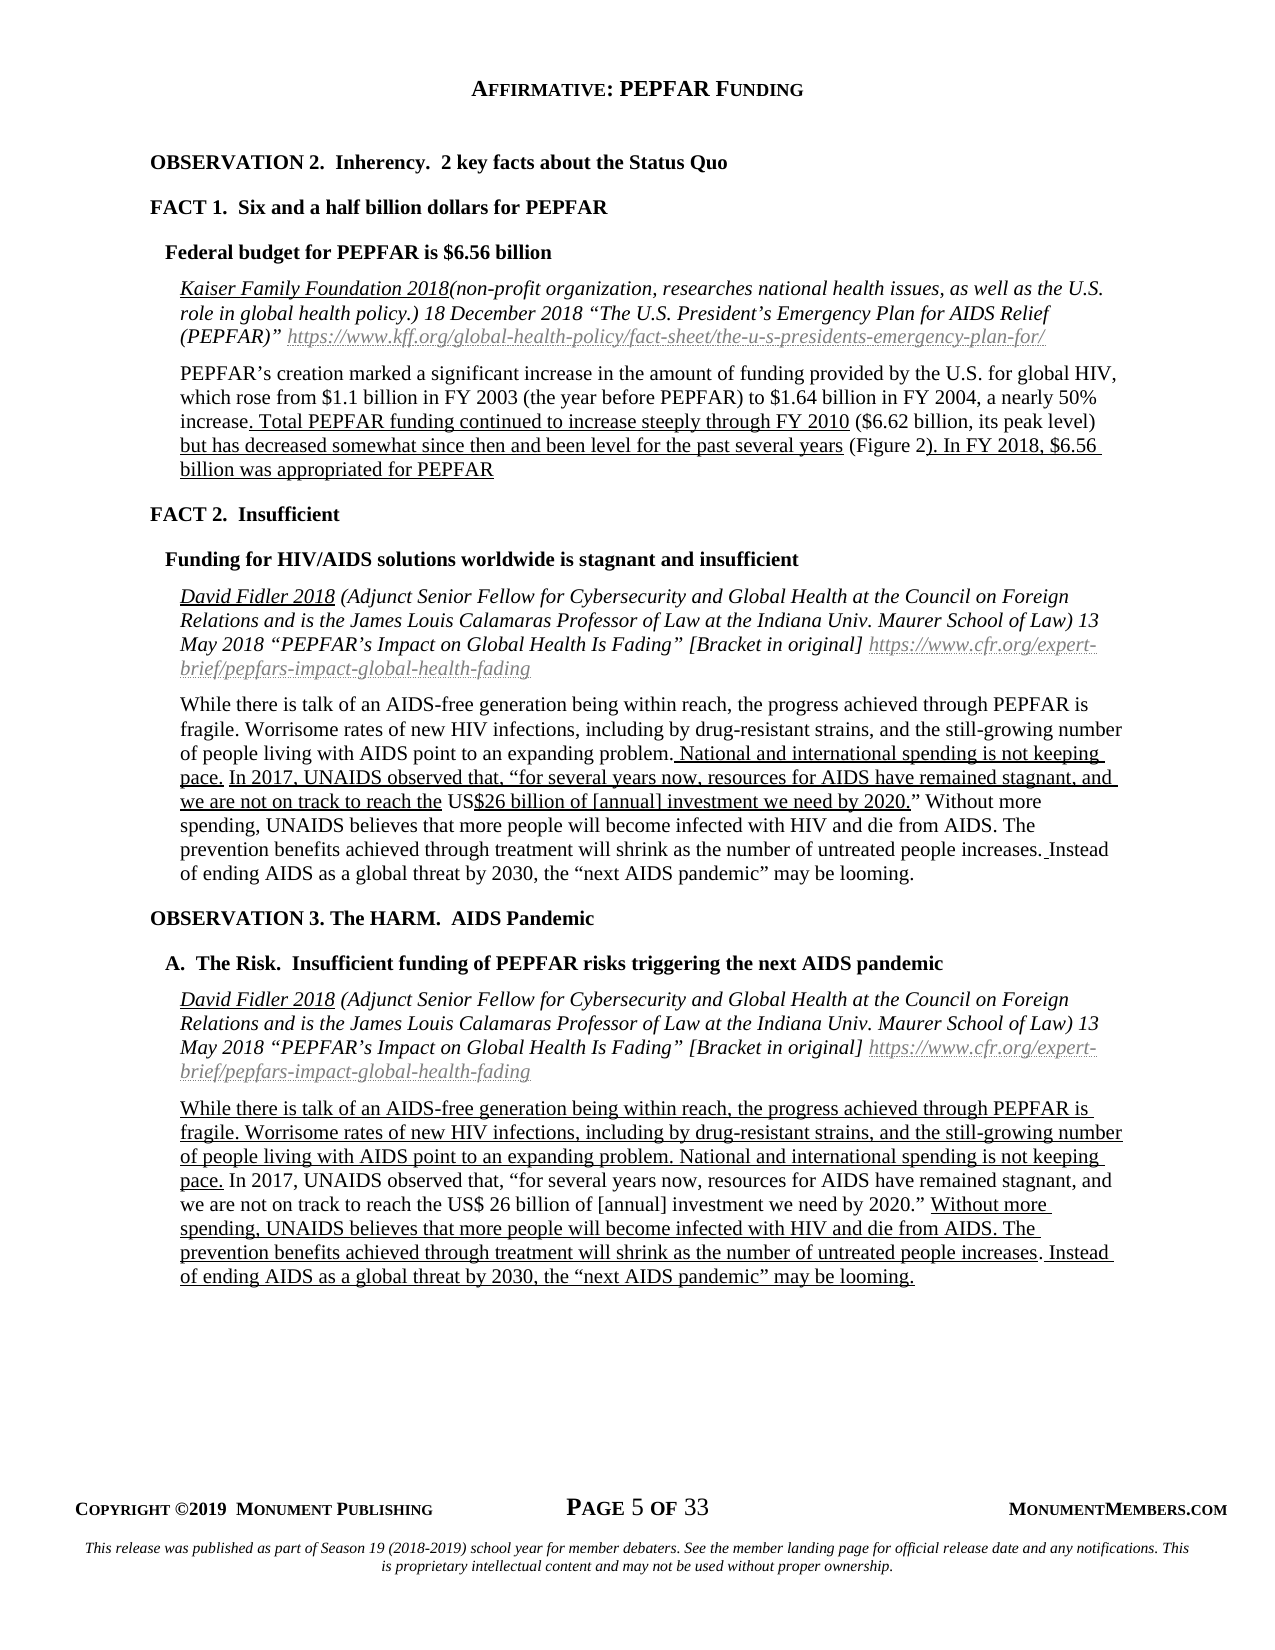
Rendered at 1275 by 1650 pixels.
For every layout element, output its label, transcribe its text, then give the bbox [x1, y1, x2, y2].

text While there is talk of an AIDS-free generation being within reach, the progress achieved through PEPFAR is fragile. Worrisome rates of new HIV infections, including by drug-resistant strains, and the still-growing number of people living with AIDS point to an expanding problem. National and international spending is not keeping pace. In 2017, UNAIDS observed that, “for several years now, resources for AIDS have remained stagnant, and we are not on track to reach the US$ 26 billion of [annual] investment we need by 2020.” Without more spending, UNAIDS believes that more people will become infected with HIV and die from AIDS. The prevention benefits achieved through treatment will shrink as the number of untreated people increases. Instead of ending AIDS as a global threat by 2030, the “next AIDS pandemic” may be looming. [180, 1096, 1125, 1288]
text OBSERVATION 3. The HARM. AIDS Pandemic [150, 906, 1125, 930]
text FACT 1. Six and a half billion dollars for PEPFAR [150, 195, 1125, 219]
text Kaiser Family Foundation 2018(non-profit organization, researches national health issues, as well as the U.S. role in global health policy.) 18 December 2018 “The U.S. President’s Emergency Plan for AIDS Relief (PEPFAR)” https://www.kff.org/global-health-policy/fact-sheet/the-u-s-presidents-emergency-plan-for/ [180, 276, 1125, 348]
text Funding for HIV/AIDS solutions worldwide is stagnant and insufficient [165, 547, 1125, 571]
text FACT 2. Insufficient [150, 502, 1125, 526]
text PEPFAR’s creation marked a significant increase in the amount of funding provided by the U.S. for global HIV, which rose from $1.1 billion in FY 2003 (the year before PEPFAR) to $1.64 billion in FY 2004, a nearly 50% increase. Total PEPFAR funding continued to increase steeply through FY 2010 ($6.62 billion, its peak level) but has decreased somewhat since then and been level for the past several years (Figure 2). In FY 2018, $6.56 billion was appropriated for PEPFAR [180, 361, 1125, 481]
text A. The Risk. Insufficient funding of PEPFAR risks triggering the next AIDS pandemic [165, 951, 1125, 975]
text Federal budget for PEPFAR is $6.56 billion [165, 240, 1125, 264]
text David Fidler 2018 (Adjunct Senior Fellow for Cybersecurity and Global Health at the Council on Foreign Relations and is the James Louis Calamaras Professor of Law at the Indiana Univ. Maurer School of Law) 13 May 2018 “PEPFAR’s Impact on Global Health Is Fading” [Bracket in original] https://www.cfr.org/expert-brief/pepfars-impact-global-health-fading [180, 584, 1125, 680]
text OBSERVATION 2. Inherency. 2 key facts about the Status Quo [150, 150, 1125, 174]
text While there is talk of an AIDS-free generation being within reach, the progress achieved through PEPFAR is fragile. Worrisome rates of new HIV infections, including by drug-resistant strains, and the still-growing number of people living with AIDS point to an expanding problem. National and international spending is not keeping pace. In 2017, UNAIDS observed that, “for several years now, resources for AIDS have remained stagnant, and we are not on track to reach the US$26 billion of [annual] investment we need by 2020.” Without more spending, UNAIDS believes that more people will become infected with HIV and die from AIDS. The prevention benefits achieved through treatment will shrink as the number of untreated people increases. Instead of ending AIDS as a global threat by 2030, the “next AIDS pandemic” may be looming. [180, 692, 1125, 885]
text David Fidler 2018 (Adjunct Senior Fellow for Cybersecurity and Global Health at the Council on Foreign Relations and is the James Louis Calamaras Professor of Law at the Indiana Univ. Maurer School of Law) 13 May 2018 “PEPFAR’s Impact on Global Health Is Fading” [Bracket in original] https://www.cfr.org/expert-brief/pepfars-impact-global-health-fading [180, 987, 1125, 1083]
